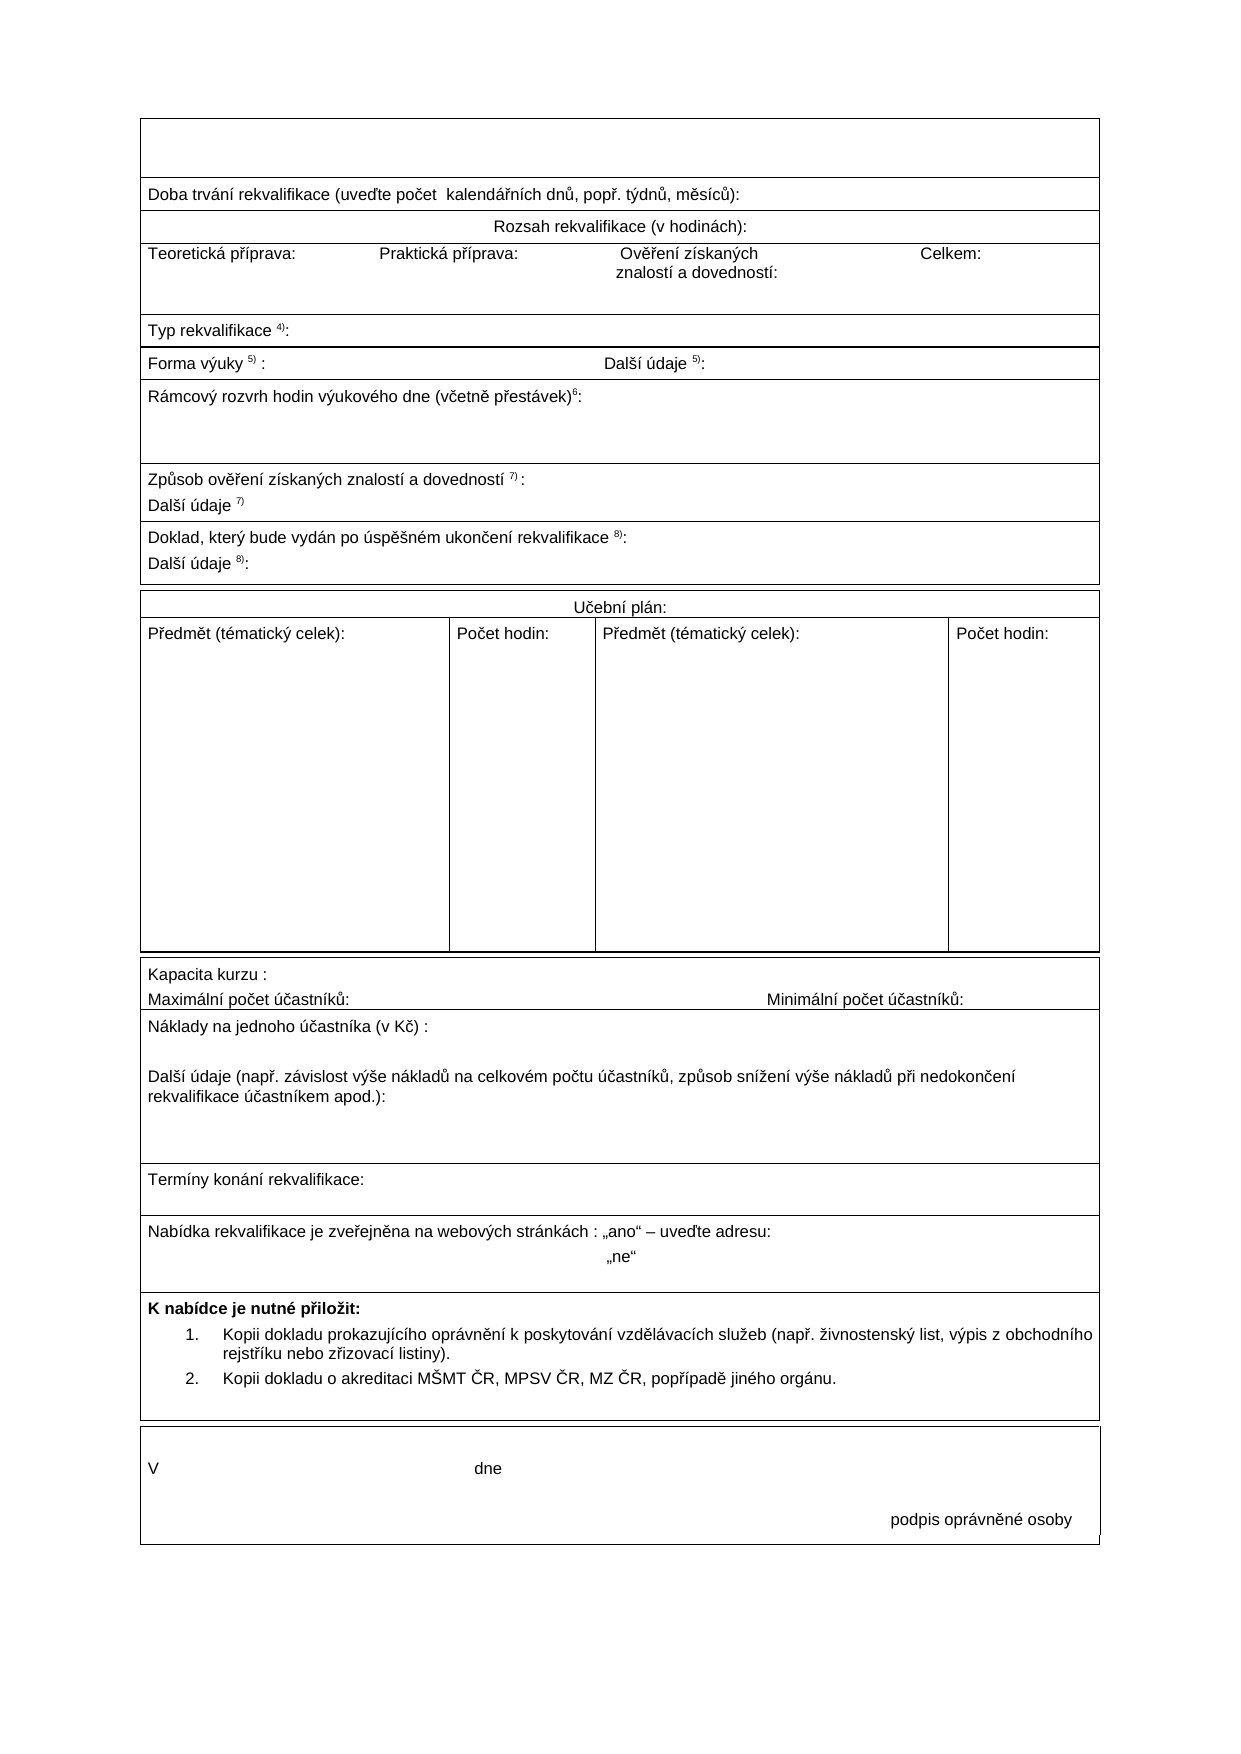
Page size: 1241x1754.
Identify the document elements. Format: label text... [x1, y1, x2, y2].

table_cell Kapacita kurzu : Maximální počet účastníků: Minimální počet účastníků: [141, 958, 1099, 1009]
table_cell Termíny konání rekvalifikace: [141, 1164, 1099, 1214]
table_cell [140, 585, 1100, 590]
table_cell [140, 953, 1100, 957]
table_cell Nabídka rekvalifikace je zveřejněna na webových stránkách : „ano“ – uveďte adresu: „ne“ [141, 1216, 1099, 1292]
table_cell Rámcový rozvrh hodin výukového dne (včetně přestávek)6: [141, 380, 1099, 463]
table_cell Předmět (tématický celek): [141, 618, 449, 951]
table_cell Forma výuky 5) : Další údaje 5): [141, 348, 1099, 379]
table_cell Teoretická příprava: Praktická příprava: Ověření získaných Celkem: znalostí a dovedností: [141, 244, 1099, 314]
table_cell Doba trvání rekvalifikace (uveďte počet kalendářních dnů, popř. týdnů, měsíců): [141, 178, 1099, 210]
table_cell Náklady na jednoho účastníka (v Kč) : Další údaje (např. závislost výše nákladů na celkovém počtu účastníků, způsob snížení výše nákladů při nedokončení rekvalifikace účastníkem apod.): [141, 1010, 1099, 1163]
table_cell Rozsah rekvalifikace (v hodinách): [141, 211, 1099, 243]
table_cell Počet hodin: [949, 618, 1099, 951]
table_cell Způsob ověření získaných znalostí a dovedností 7) : Další údaje 7) [141, 464, 1099, 521]
table_cell V dne podpis oprávněné osoby [141, 1426, 1100, 1535]
table_cell [141, 1535, 1099, 1544]
table_cell [140, 1421, 1100, 1426]
table_cell Typ rekvalifikace 4): [141, 315, 1099, 346]
table_cell Počet hodin: [450, 618, 595, 951]
table_cell Učební plán: [141, 591, 1099, 617]
table_cell [141, 119, 1099, 177]
table_cell K nabídce je nutné přiložit: Kopii dokladu prokazujícího oprávnění k poskytování vzdělávacích služeb (např. živnostenský list, výpis z obchodního rejstříku nebo zřizovací listiny). Kopii dokladu o akreditaci MŠMT ČR, MPSV ČR, MZ ČR, popřípadě jiného orgánu. [141, 1293, 1099, 1420]
table_cell Předmět (tématický celek): [596, 618, 948, 951]
table_cell Doklad, který bude vydán po úspěšném ukončení rekvalifikace 8): Další údaje 8): [141, 522, 1099, 584]
